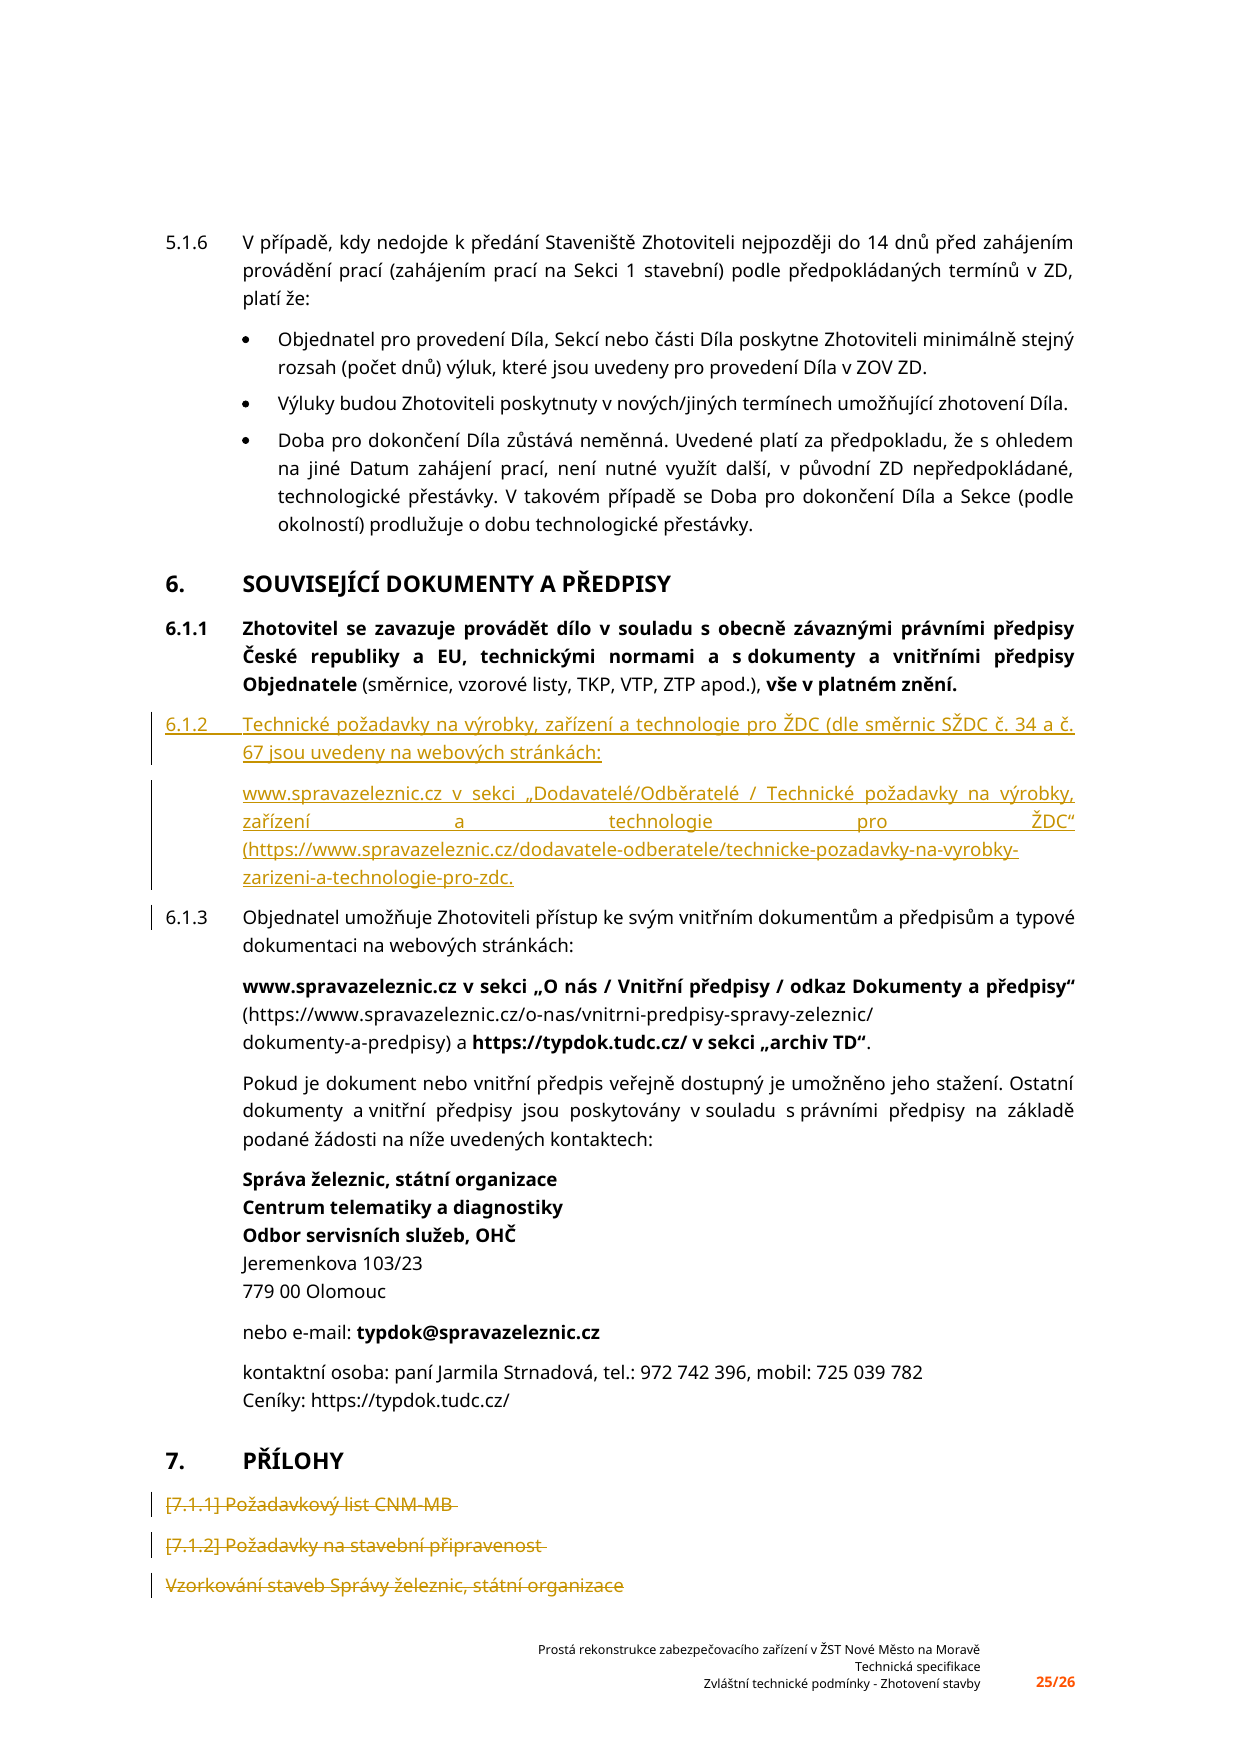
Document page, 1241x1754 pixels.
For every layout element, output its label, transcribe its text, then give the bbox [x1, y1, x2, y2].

text Výluky budou Zhotoviteli poskytnuty v nových/jiných termínech umožňující zhotovení Díla. [242, 391, 1075, 416]
text www.spravazeleznic.cz v sekci „O nás / Vnitřní předpisy / odkaz Dokumenty a předpisy“ (https://www.spravazeleznic.cz/o-nas/vnitrni-predpisy-spravy-zeleznic/ dokumenty-a-predpisy) a https://typdok.tudc.cz/ v sekci „archiv TD“. [242, 973, 1075, 1055]
text 779 00 Olomouc [242, 1278, 1075, 1304]
text Objednatel umožňuje Zhotoviteli přístup ke svým vnitřním dokumentům a předpisům a typové dokumentaci na webových stránkách: [165, 905, 1075, 958]
text Zhotovitel se zavazuje provádět dílo v souladu s obecně závaznými právními předpisy České republiky a EU, technickými normami a s dokumenty a vnitřními předpisy Objednatele (směrnice, vzorové listy, TKP, VTP, ZTP apod.), vše v platném znění. [165, 615, 1075, 697]
list Doba pro dokončení Díla zůstává neměnná. Uvedené platí za předpokladu, že s ohledem na jiné Datum zahájení prací, není nutné využít další, v původní ZD nepředpokládané, technologické přestávky. V takovém případě se Doba pro dokončení Díla a Sekce (podle okolností) prodlužuje o dobu technologické přestávky. [242, 427, 1075, 536]
text Správa železnic, státní organizace [242, 1166, 1075, 1192]
text V případě, kdy nedojde k předání Staveniště Zhotoviteli nejpozději do 14 dnů před zahájením provádění prací (zahájením prací na Sekci 1 stavební) podle předpokládaných termínů v ZD, platí že: [165, 229, 1075, 311]
list Objednatel pro provedení Díla, Sekcí nebo části Díla poskytne Zhotoviteli minimálně stejný rozsah (počet dnů) výluk, které jsou uvedeny pro provedení Díla v ZOV ZD. [242, 326, 1075, 380]
text Pokud je dokument nebo vnitřní předpis veřejně dostupný je umožněno jeho stažení. Ostatní dokumenty a vnitřní předpisy jsou poskytovány v souladu s právními předpisy na základě podané žádosti na níže uvedených kontaktech: [242, 1070, 1075, 1151]
text nebo e-mail: typdok@spravazeleznic.cz [242, 1319, 1075, 1344]
text Ceníky: https://typdok.tudc.cz/ [242, 1387, 1075, 1413]
text PŘÍLOHY [165, 1445, 1075, 1476]
text Odbor servisních služeb, OHČ [242, 1222, 1075, 1248]
text Jeremenkova 103/23 [242, 1250, 1075, 1276]
text SOUVISEJÍCÍ DOKUMENTY A PŘEDPISY [165, 568, 1075, 599]
text kontaktní osoba: paní Jarmila Strnadová, tel.: 972 742 396, mobil: 725 039 782 [242, 1359, 1075, 1385]
text Centrum telematiky a diagnostiky [242, 1194, 1075, 1220]
